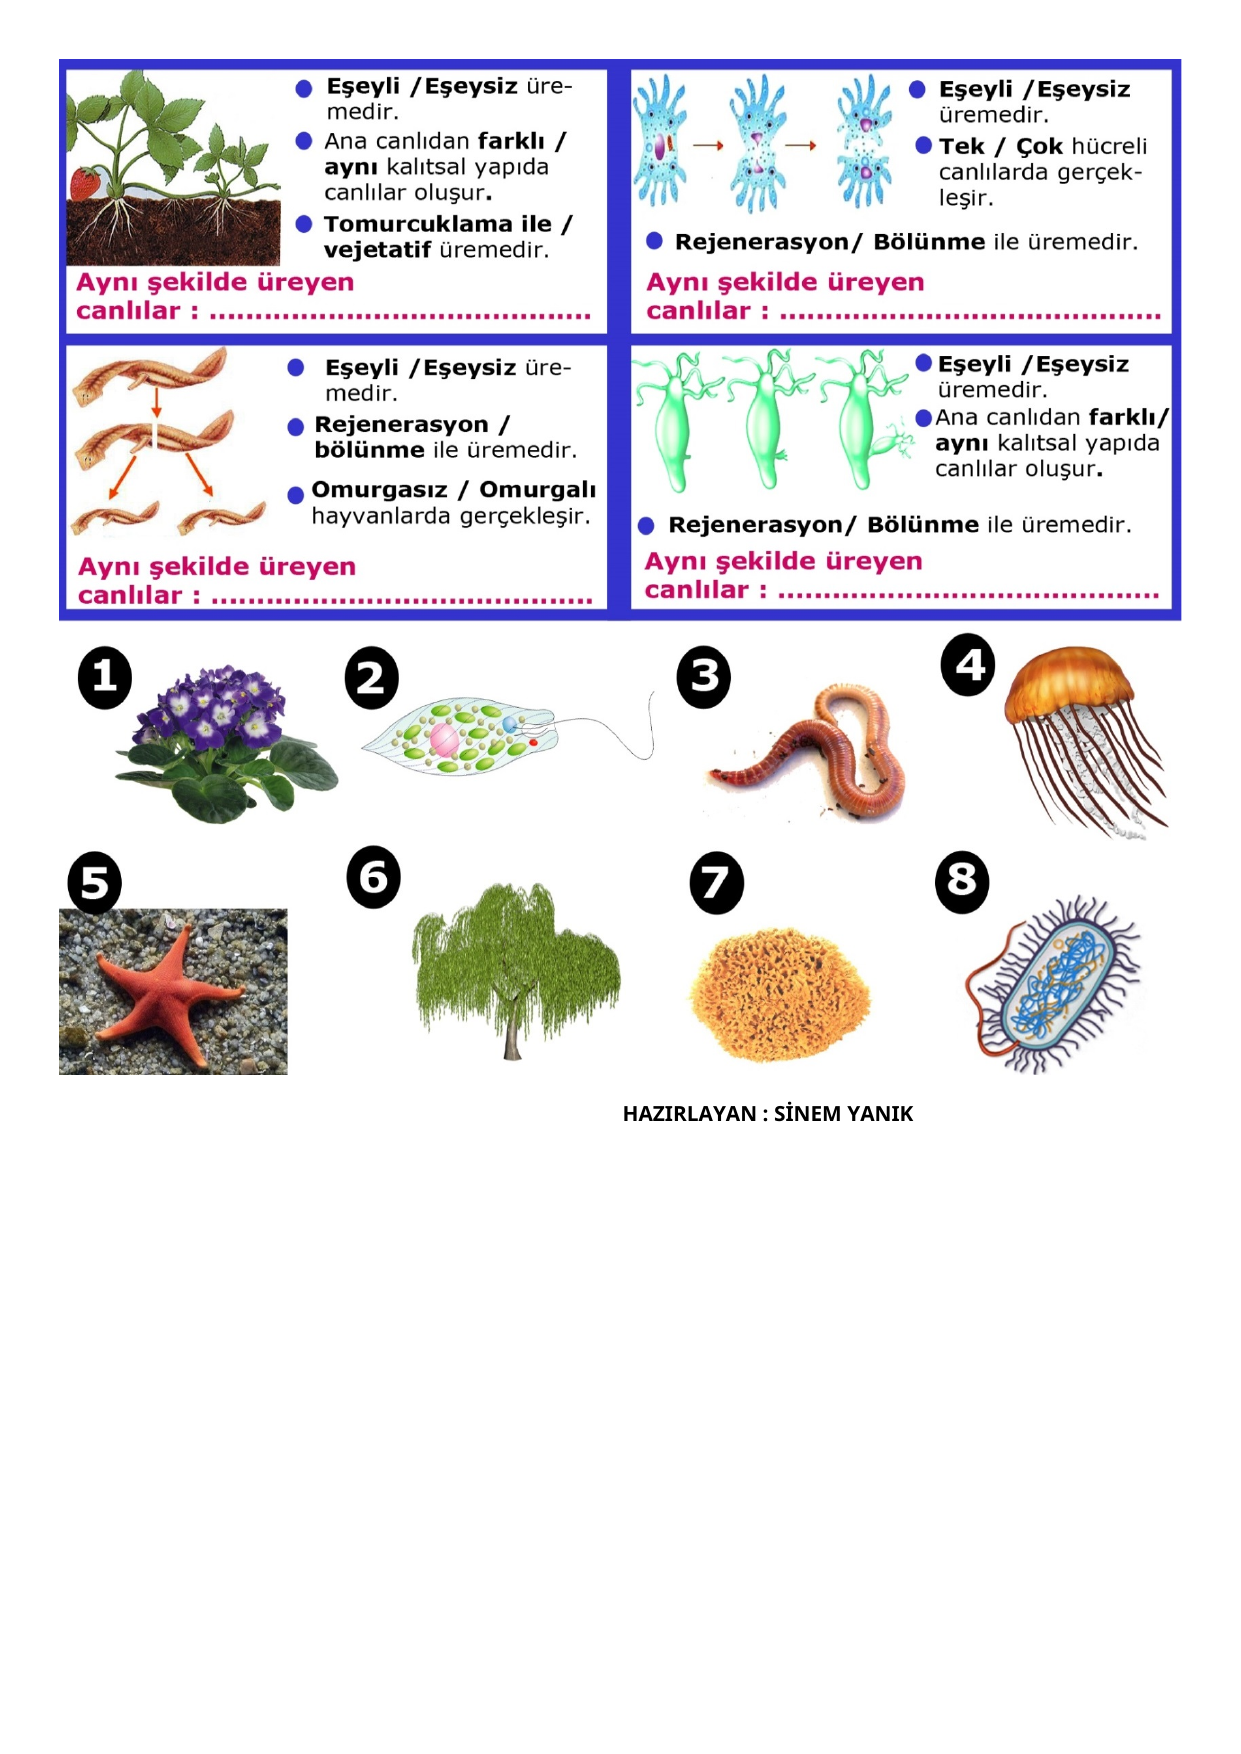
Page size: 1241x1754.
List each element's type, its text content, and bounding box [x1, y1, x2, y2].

picture [59, 59, 1182, 1075]
text HAZIRLAYAN : SİNEM YANIK [59, 1099, 1181, 1128]
